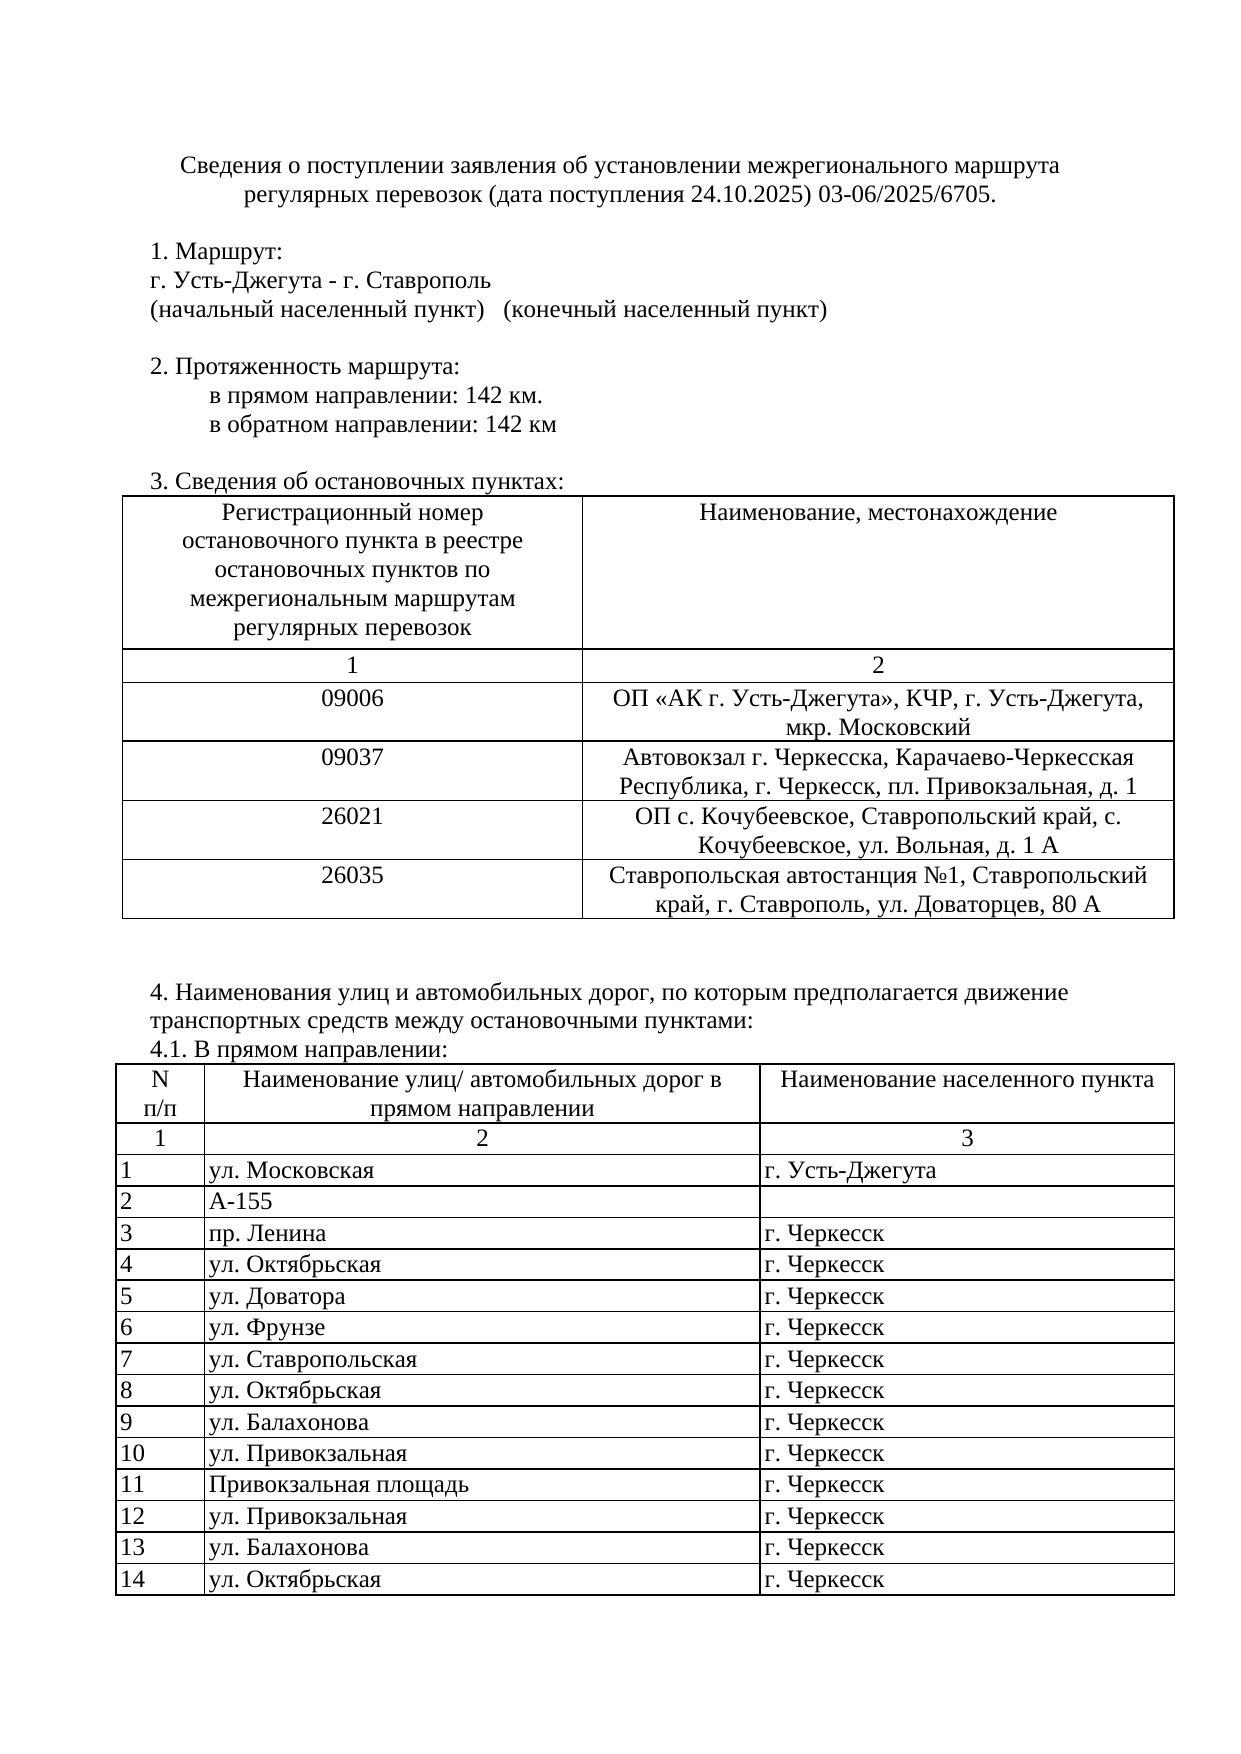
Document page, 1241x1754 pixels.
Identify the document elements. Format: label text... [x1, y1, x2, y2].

table_cell 26035 [123, 860, 582, 918]
table_cell г. Черкесск [761, 1281, 1174, 1311]
table_cell Привокзальная площадь [205, 1470, 759, 1499]
text г. Усть-Джегута - г. Ставрополь [150, 265, 1090, 294]
table_cell 9 [117, 1407, 204, 1437]
text 4. Наименования улиц и автомобильных дорог, по которым предполагается движение транспортных средств между остановочными пунктами: [150, 977, 1090, 1034]
table_cell г. Черкесск [761, 1533, 1174, 1562]
table_cell 1 [117, 1124, 204, 1153]
table_cell 3 [761, 1124, 1174, 1153]
table_cell ул. Ставропольская [205, 1344, 759, 1374]
table_cell г. Усть-Джегута [761, 1155, 1174, 1185]
table_cell [761, 1187, 1174, 1216]
table_cell г. Черкесск [761, 1501, 1174, 1531]
table_cell 7 [117, 1344, 204, 1374]
table_cell 09037 [123, 742, 582, 799]
table_cell г. Черкесск [761, 1312, 1174, 1342]
table_header Наименование населенного пункта [761, 1065, 1174, 1122]
table_cell г. Черкесск [761, 1470, 1174, 1499]
table_cell ул. Октябрьская [205, 1564, 759, 1594]
table_header Регистрационный номер остановочного пункта в реестре остановочных пунктов по межрегиональным маршрутам регулярных перевозок [123, 497, 582, 648]
table_cell 09006 [123, 683, 582, 740]
table_cell ул. Октябрьская [205, 1375, 759, 1405]
text 3. Сведения об остановочных пунктах: [150, 466, 1090, 495]
table_cell 11 [117, 1470, 204, 1499]
table_cell г. Черкесск [761, 1218, 1174, 1248]
table_cell 26021 [123, 801, 582, 858]
table_cell 5 [117, 1281, 204, 1311]
table_cell Ставропольская автостанция №1, Ставропольский край, г. Ставрополь, ул. Доваторцев, 80 А [583, 860, 1173, 918]
table_cell г. Черкесск [761, 1564, 1174, 1594]
text 4.1. В прямом направлении: [150, 1034, 1090, 1063]
table_cell г. Черкесск [761, 1250, 1174, 1279]
table_cell 2 [205, 1124, 759, 1153]
table_cell 6 [117, 1312, 204, 1342]
table_cell 1 [123, 650, 582, 681]
text 1. Маршрут: [150, 236, 1090, 265]
table_cell 2 [583, 650, 1173, 681]
table_cell ул. Московская [205, 1155, 759, 1185]
table_cell ОП с. Кочубеевское, Ставропольский край, с. Кочубеевское, ул. Вольная, д. 1 А [583, 801, 1173, 858]
table_cell Автовокзал г. Черкесска, Карачаево-Черкесская Республика, г. Черкесск, пл. Привокзальная, д. 1 [583, 742, 1173, 799]
table_cell ул. Доватора [205, 1281, 759, 1311]
table_cell ул. Привокзальная [205, 1501, 759, 1531]
table_cell пр. Ленина [205, 1218, 759, 1248]
text 2. Протяженность маршрута: [150, 351, 1090, 380]
table_cell г. Черкесск [761, 1344, 1174, 1374]
text в обратном направлении: 142 км [150, 409, 1090, 437]
table_cell ул. Фрунзе [205, 1312, 759, 1342]
table_cell 13 [117, 1533, 204, 1562]
table_cell г. Черкесск [761, 1375, 1174, 1405]
table_cell ул. Октябрьская [205, 1250, 759, 1279]
table_cell 8 [117, 1375, 204, 1405]
table_cell ул. Привокзальная [205, 1438, 759, 1468]
table_cell 2 [117, 1187, 204, 1216]
table_header Наименование улиц/ автомобильных дорог в прямом направлении [205, 1065, 759, 1122]
table_cell 1 [117, 1155, 204, 1185]
table_header N п/п [117, 1065, 204, 1122]
table_cell А-155 [205, 1187, 759, 1216]
table_cell 14 [117, 1564, 204, 1594]
table_cell ул. Балахонова [205, 1407, 759, 1437]
table_cell 3 [117, 1218, 204, 1248]
table_header Наименование, местонахождение [583, 497, 1173, 648]
table_cell 4 [117, 1250, 204, 1279]
table_cell ОП «АК г. Усть-Джегута», КЧР, г. Усть-Джегута, мкр. Московский [583, 683, 1173, 740]
table_cell г. Черкесск [761, 1407, 1174, 1437]
text (начальный населенный пункт) (конечный населенный пункт) [150, 294, 1090, 322]
table_cell 12 [117, 1501, 204, 1531]
table_cell 10 [117, 1438, 204, 1468]
text Сведения о поступлении заявления об установлении межрегионального маршрута регулярных перевозок (дата поступления 24.10.2025) 03-06/2025/6705. [150, 150, 1090, 207]
table_cell г. Черкесск [761, 1438, 1174, 1468]
table_cell ул. Балахонова [205, 1533, 759, 1562]
text в прямом направлении: 142 км. [150, 380, 1090, 409]
